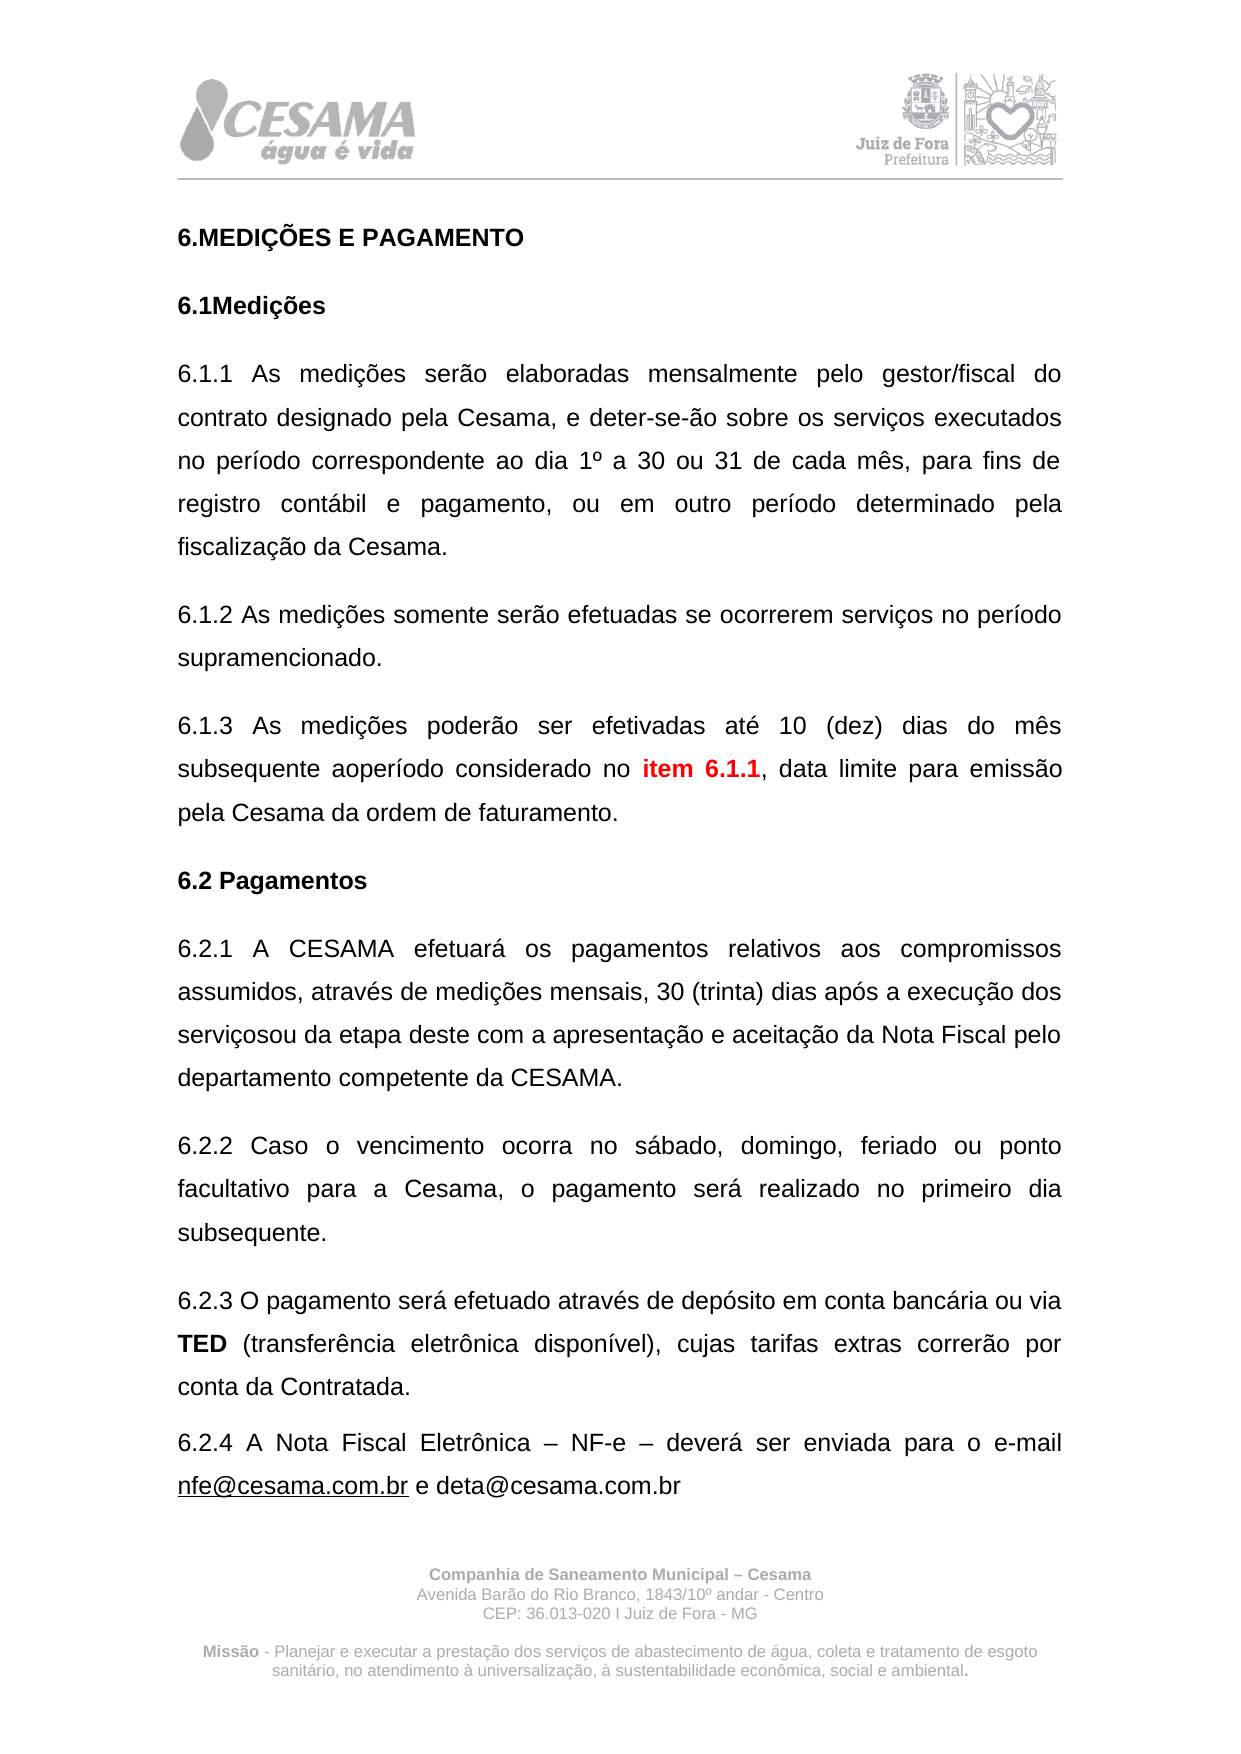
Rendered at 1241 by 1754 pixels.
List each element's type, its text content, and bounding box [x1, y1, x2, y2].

text 6.MEDIÇÕES E PAGAMENTO [177, 223, 1063, 252]
text 6.1.1 As medições serão elaboradas mensalmente pelo gestor/fiscal do contrato designado pela Cesama, e deter-se-ão sobre os serviços executados no período correspondente ao dia 1º a 30 ou 31 de cada mês, para fins de registro contábil e pagamento, ou em outro período determinado pela fiscalização da Cesama. [177, 359, 1063, 561]
text 6.2.2 Caso o vencimento ocorra no sábado, domingo, feriado ou ponto facultativo para a Cesama, o pagamento será realizado no primeiro dia subsequente. [177, 1131, 1063, 1246]
text 6.2.1 A CESAMA efetuará os pagamentos relativos aos compromissos assumidos, através de medições mensais, 30 (trinta) dias após a execução dos serviçosou da etapa deste com a apresentação e aceitação da Nota Fiscal pelo departamento competente da CESAMA. [177, 934, 1063, 1092]
text 6.2 Pagamentos [177, 866, 1063, 894]
text 6.1.3 As medições poderão ser efetivadas até 10 (dez) dias do mês subsequente aoperíodo considerado no item 6.1.1, data limite para emissão pela Cesama da ordem de faturamento. [177, 711, 1063, 826]
picture [177, 73, 1064, 180]
text 6.1Medições [177, 291, 1063, 320]
text 6.2.3 O pagamento será efetuado através de depósito em conta bancária ou via TED (transferência eletrônica disponível), cujas tarifas extras correrão por conta da Contratada. [177, 1286, 1063, 1401]
text 6.1.2 As medições somente serão efetuadas se ocorrerem serviços no período supramencionado. [177, 600, 1063, 672]
text 6.2.4 A Nota Fiscal Eletrônica – NF-e – deverá ser enviada para o e-mail nfe@cesama.com.br e deta@cesama.com.br [177, 1427, 1063, 1499]
